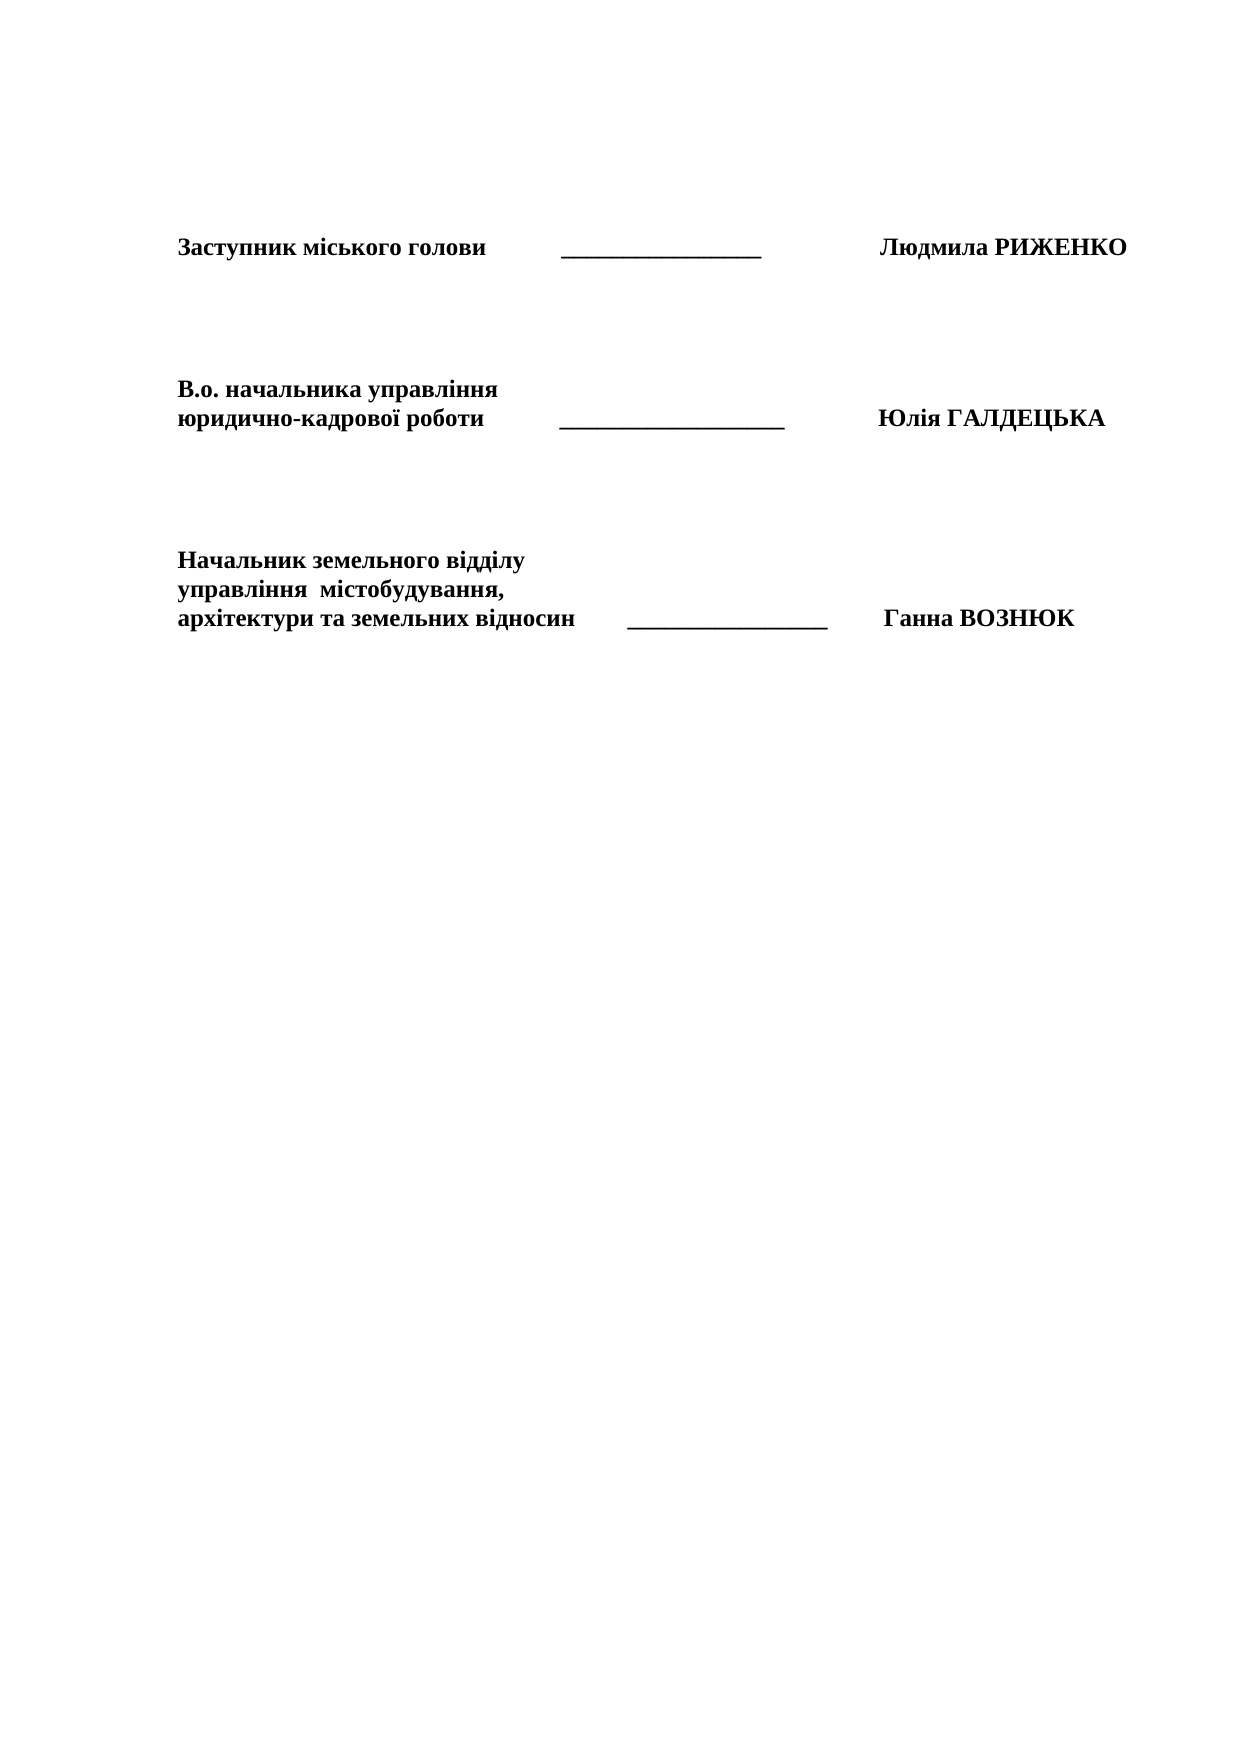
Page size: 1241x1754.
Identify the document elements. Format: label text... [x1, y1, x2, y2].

text юридично-кадрової роботи __________________ Юлія ГАЛДЕЦЬКА [177, 403, 1181, 432]
text архітектури та земельних відносин ________________ Ганна ВОЗНЮК [177, 603, 1181, 632]
text управління містобудування, [177, 574, 1181, 603]
text Заступник міського голови ________________ Людмила РИЖЕНКО [177, 232, 1181, 260]
text В.о. начальника управління [177, 346, 1181, 403]
text Начальник земельного відділу [177, 546, 1181, 574]
